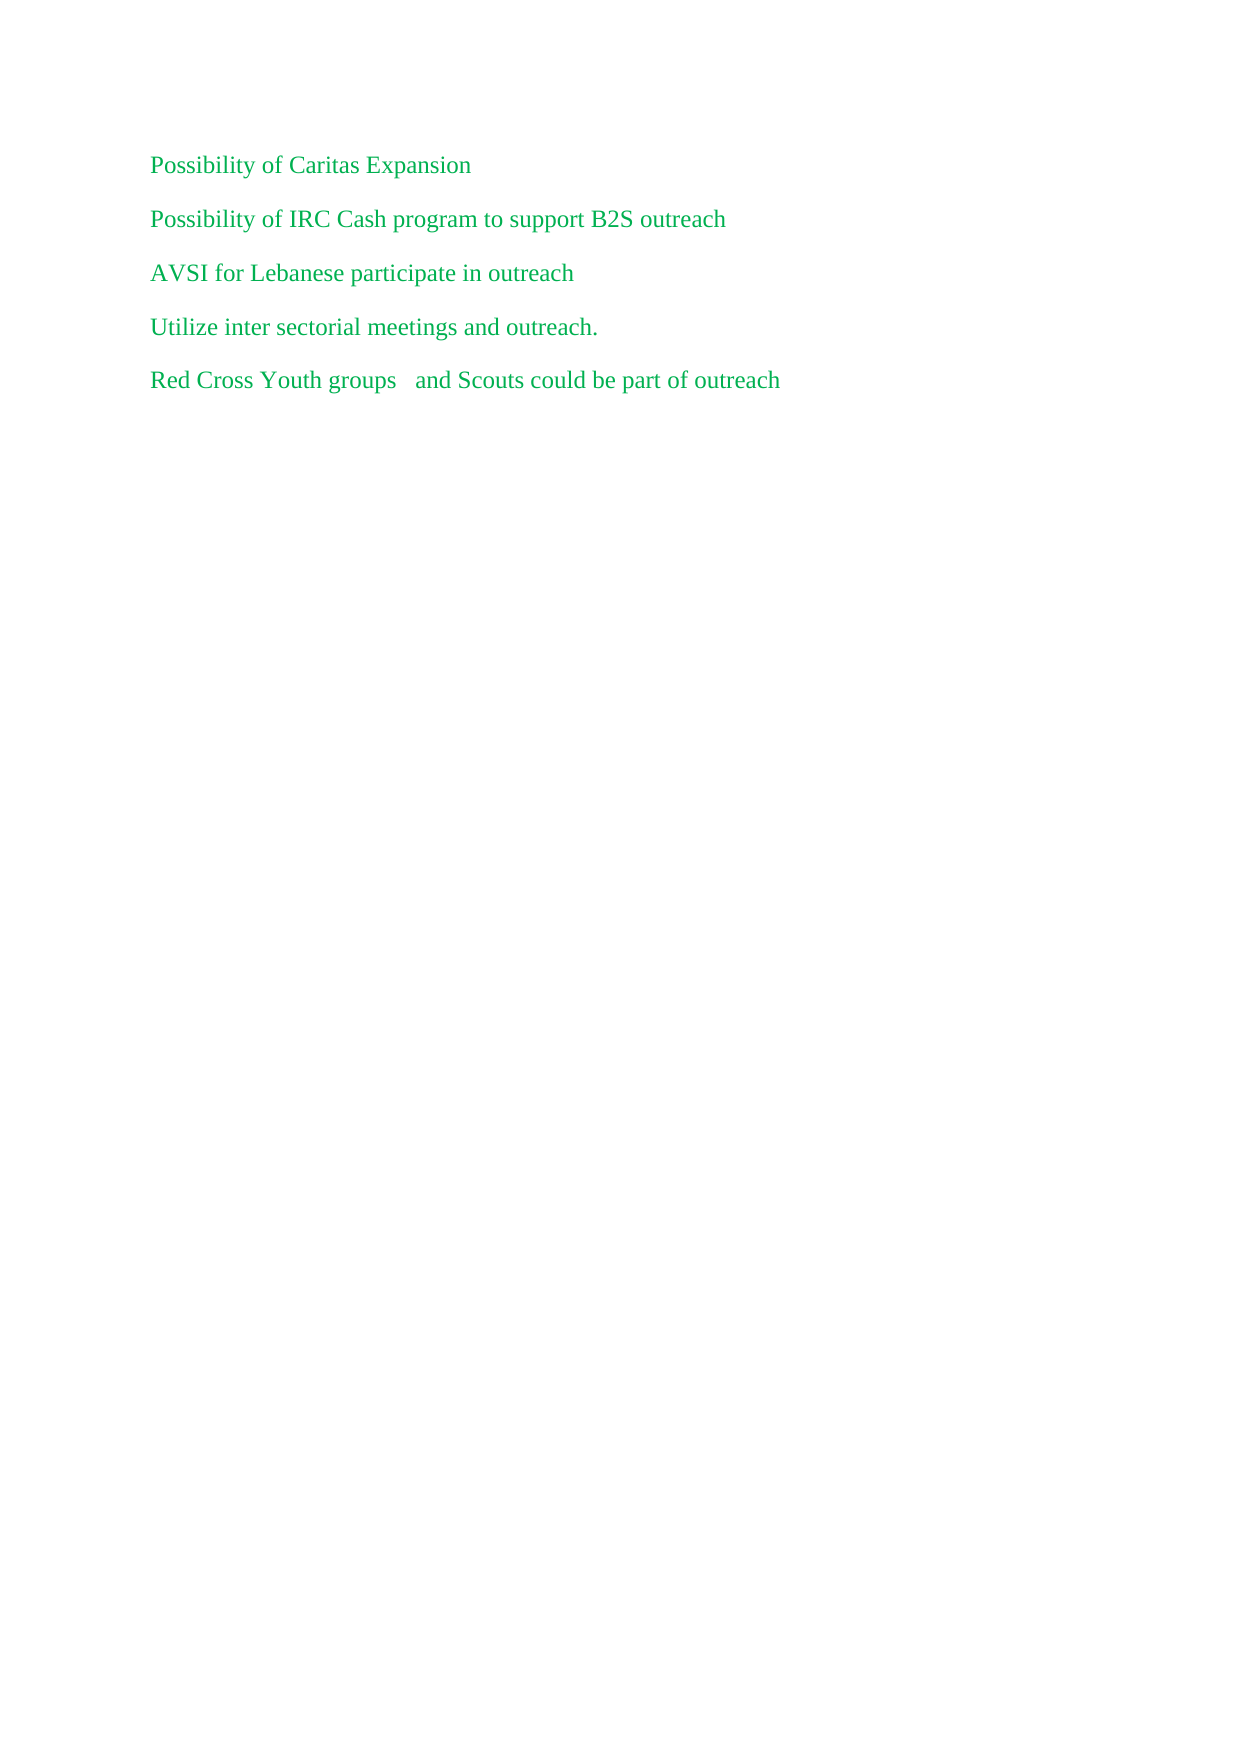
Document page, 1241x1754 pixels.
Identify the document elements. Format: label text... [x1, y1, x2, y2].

text Possibility of Caritas Expansion [150, 150, 1090, 179]
text Red Cross Youth groups and Scouts could be part of outreach [150, 365, 1090, 394]
text AVSI for Lebanese participate in outreach [150, 258, 1090, 286]
text Possibility of IRC Cash program to support B2S outreach [150, 204, 1090, 233]
text Utilize inter sectorial meetings and outreach. [150, 312, 1090, 340]
